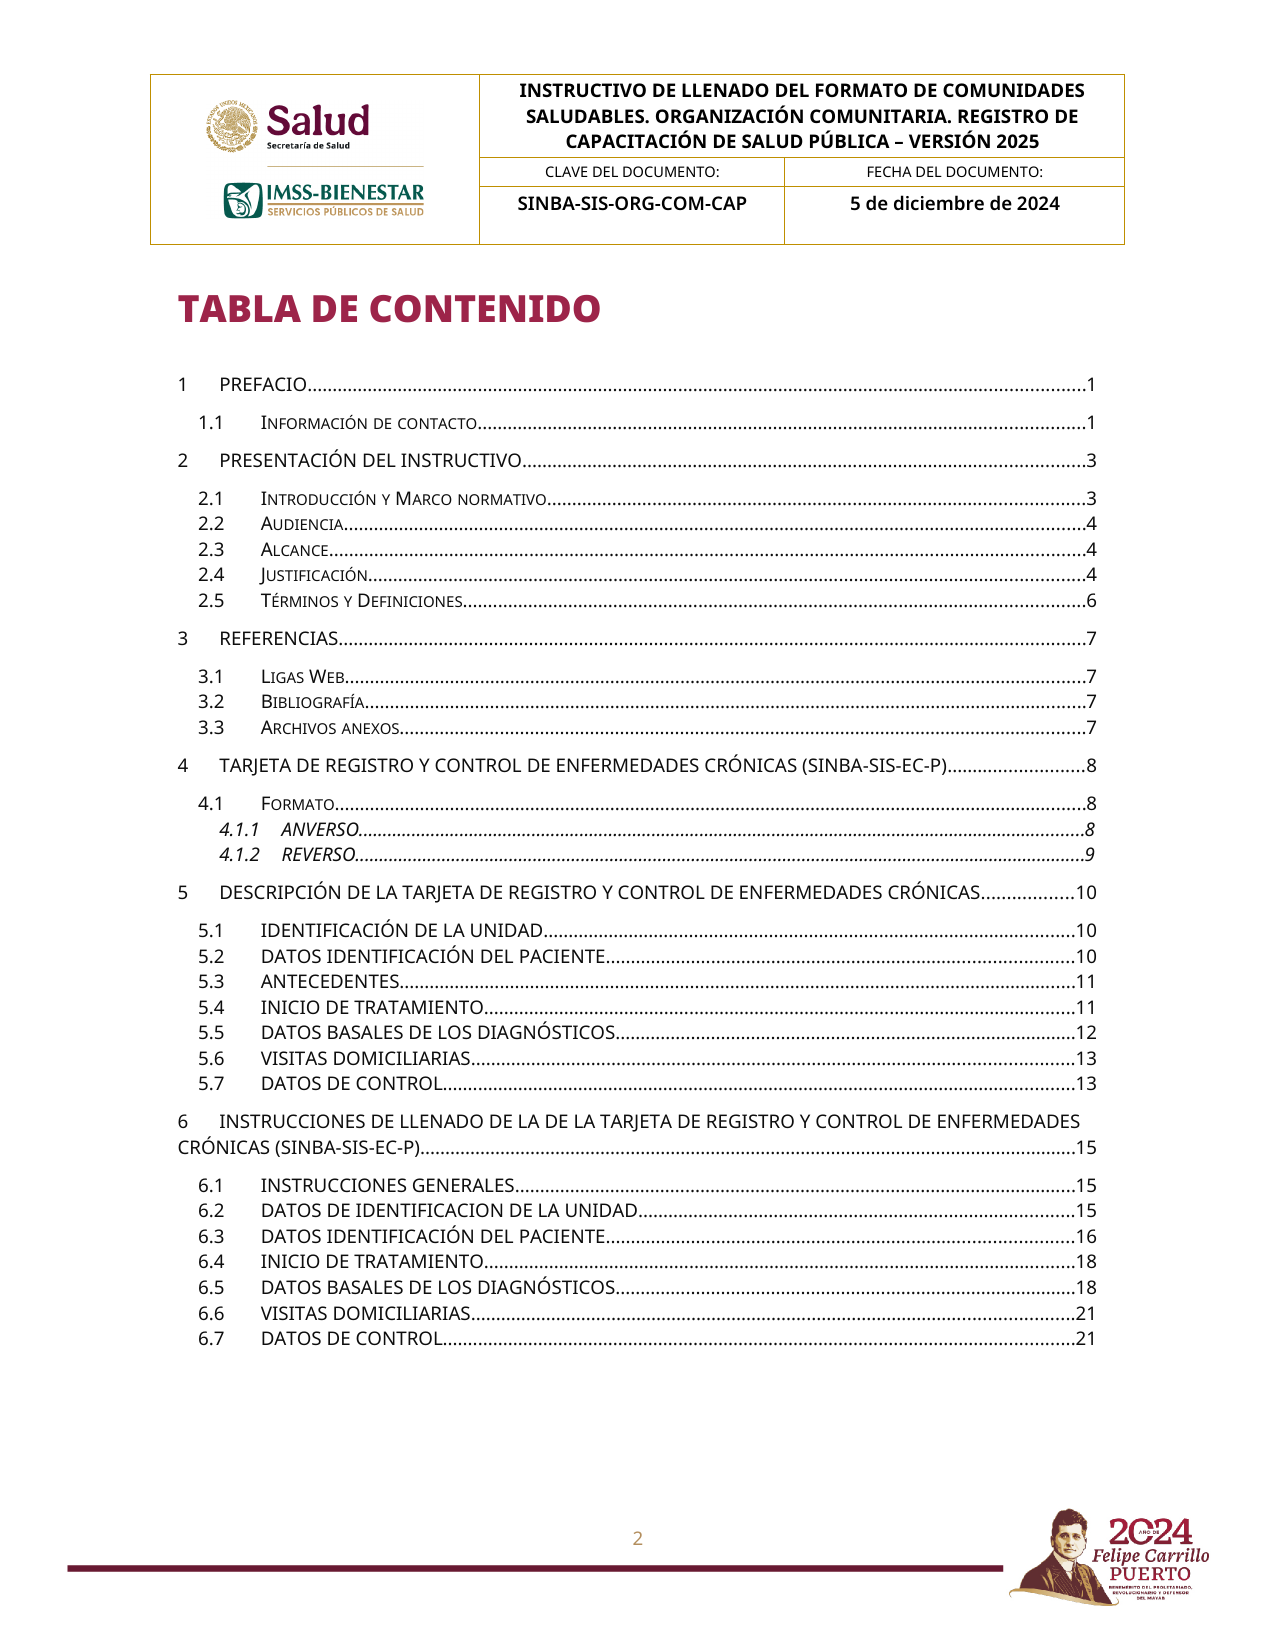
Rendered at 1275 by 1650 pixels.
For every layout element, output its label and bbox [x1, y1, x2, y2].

picture [0, 1497, 1275, 1650]
picture [206, 100, 424, 219]
